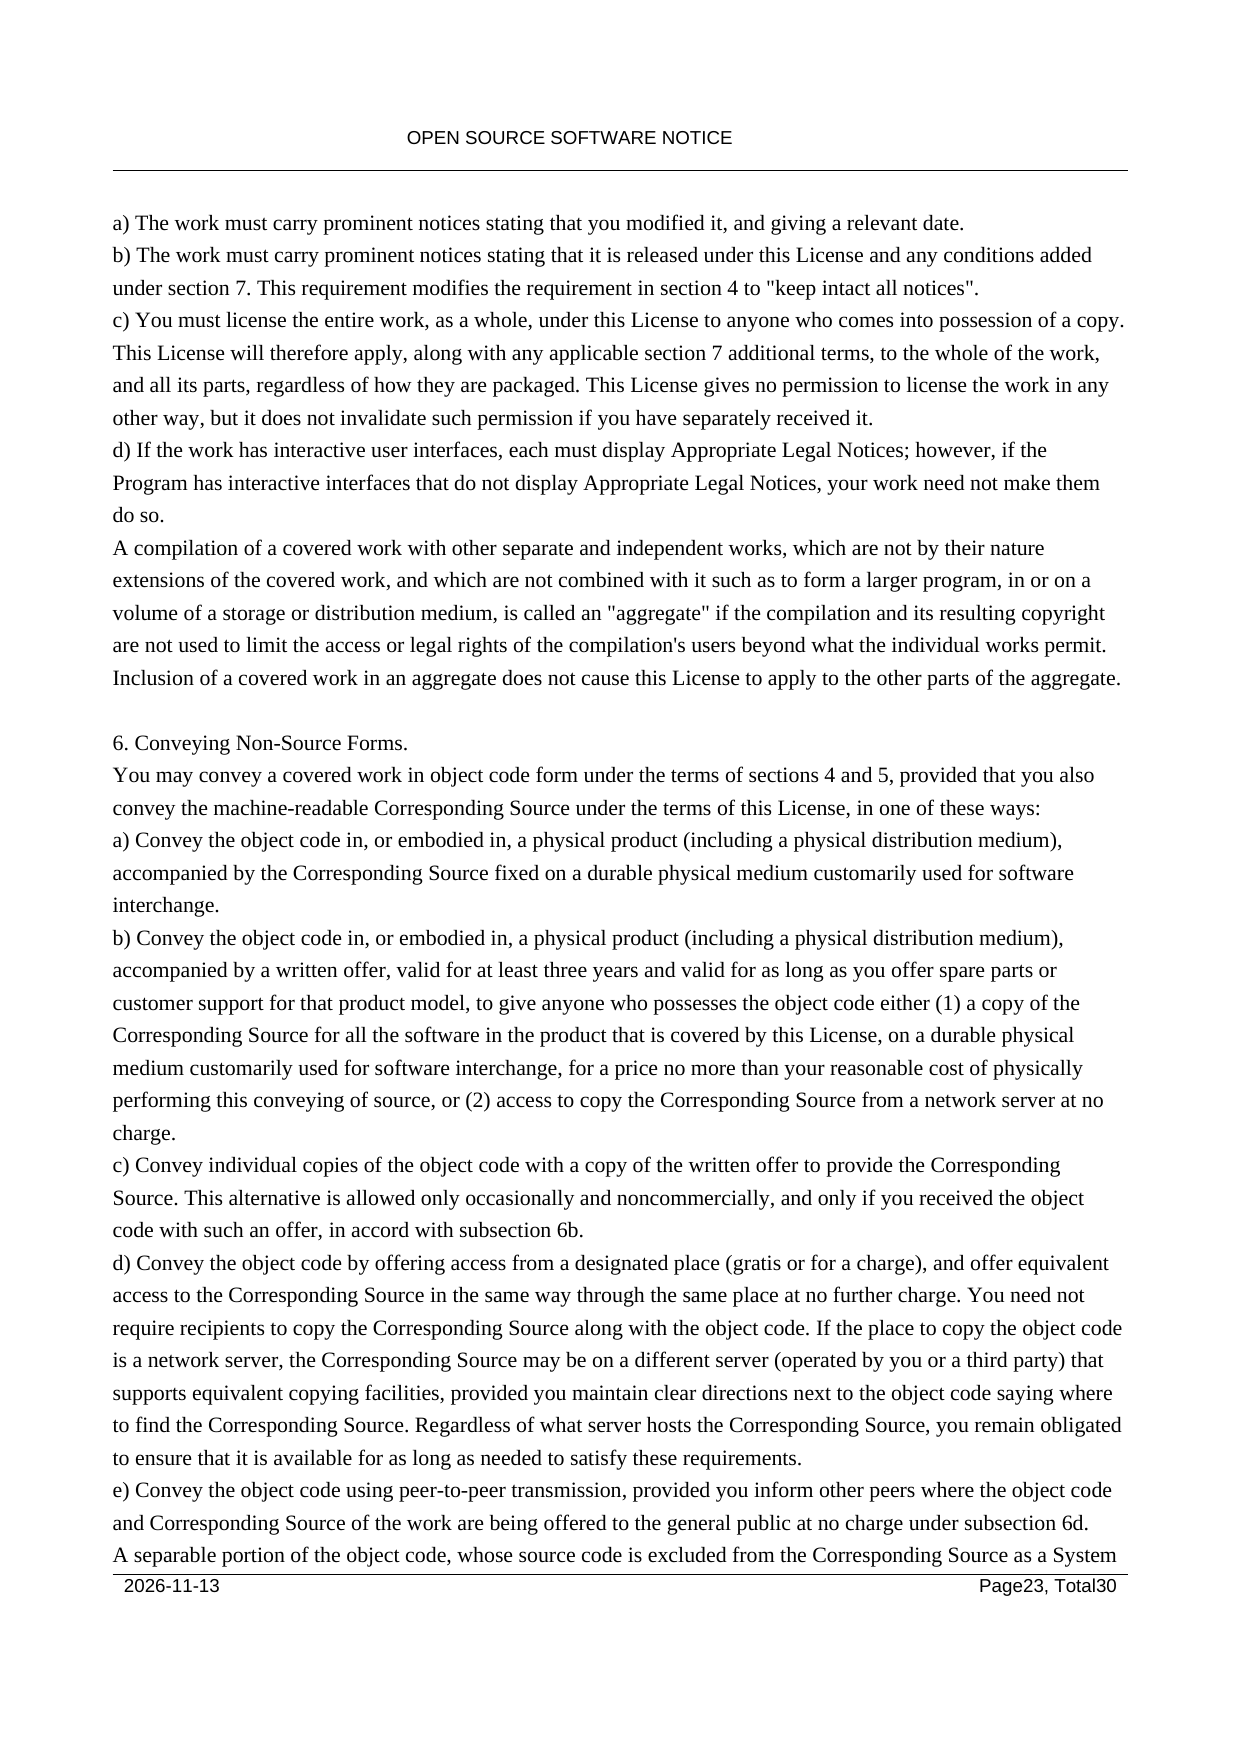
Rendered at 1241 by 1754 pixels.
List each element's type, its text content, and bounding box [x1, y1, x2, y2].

text e) Convey the object code using peer-to-peer transmission, provided you inform other peers where the object code and Corresponding Source of the work are being offered to the general public at no charge under subsection 6d. [112, 1474, 1128, 1539]
text 6. Conveying Non-Source Forms. [112, 726, 1128, 759]
text b) The work must carry prominent notices stating that it is released under this License and any conditions added under section 7. This requirement modifies the requirement in section 4 to "keep intact all notices". [112, 239, 1128, 304]
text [112, 1539, 1128, 1571]
text d) Convey the object code by offering access from a designated place (gratis or for a charge), and offer equivalent access to the Corresponding Source in the same way through the same place at no further charge. You need not require recipients to copy the Corresponding Source along with the object code. If the place to copy the object code is a network server, the Corresponding Source may be on a different server (operated by you or a third party) that supports equivalent copying facilities, provided you maintain clear directions next to the object code saying where to find the Corresponding Source. Regardless of what server hosts the Corresponding Source, you remain obligated to ensure that it is available for as long as needed to satisfy these requirements. [112, 1246, 1128, 1474]
text a) Convey the object code in, or embodied in, a physical product (including a physical distribution medium), accompanied by the Corresponding Source fixed on a durable physical medium customarily used for software interchange. [112, 824, 1128, 921]
text c) You must license the entire work, as a whole, under this License to anyone who comes into possession of a copy. This License will therefore apply, along with any applicable section 7 additional terms, to the whole of the work, and all its parts, regardless of how they are packaged. This License gives no permission to license the work in any other way, but it does not invalidate such permission if you have separately received it. [112, 304, 1128, 434]
text c) Convey individual copies of the object code with a copy of the written offer to provide the Corresponding Source. This alternative is allowed only occasionally and noncommercially, and only if you received the object code with such an offer, in accord with subsection 6b. [112, 1149, 1128, 1246]
text A compilation of a covered work with other separate and independent works, which are not by their nature extensions of the covered work, and which are not combined with it such as to form a larger program, in or on a volume of a storage or distribution medium, is called an "aggregate" if the compilation and its resulting copyright are not used to limit the access or legal rights of the compilation's users beyond what the individual works permit. Inclusion of a covered work in an aggregate does not cause this License to apply to the other parts of the aggregate. [112, 531, 1128, 694]
text a) The work must carry prominent notices stating that you modified it, and giving a relevant date. [112, 206, 1128, 239]
text You may convey a covered work in object code form under the terms of sections 4 and 5, provided that you also convey the machine-readable Corresponding Source under the terms of this License, in one of these ways: [112, 759, 1128, 824]
text d) If the work has interactive user interfaces, each must display Appropriate Legal Notices; however, if the Program has interactive interfaces that do not display Appropriate Legal Notices, your work need not make them do so. [112, 434, 1128, 531]
text b) Convey the object code in, or embodied in, a physical product (including a physical distribution medium), accompanied by a written offer, valid for at least three years and valid for as long as you offer spare parts or customer support for that product model, to give anyone who possesses the object code either (1) a copy of the Corresponding Source for all the software in the product that is covered by this License, on a durable physical medium customarily used for software interchange, for a price no more than your reasonable cost of physically performing this conveying of source, or (2) access to copy the Corresponding Source from a network server at no charge. [112, 921, 1128, 1149]
